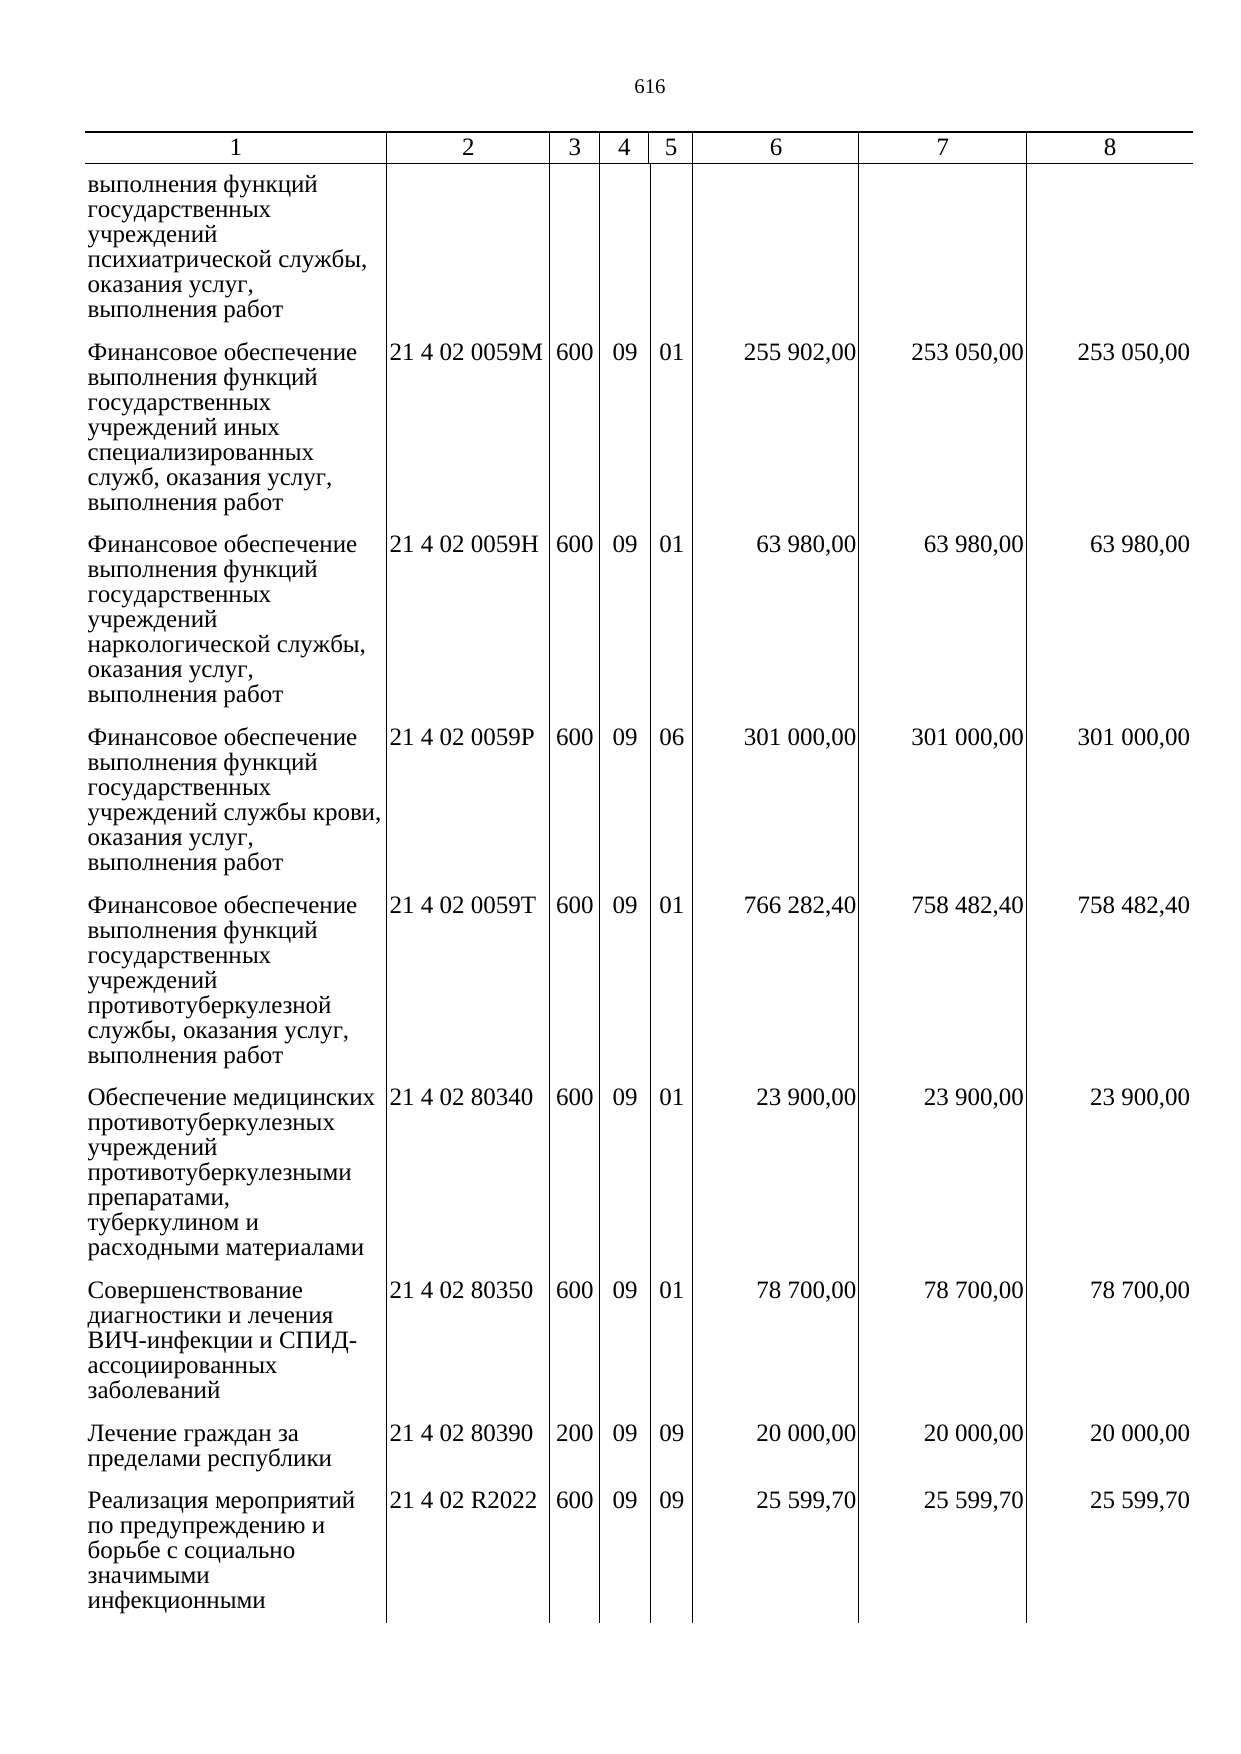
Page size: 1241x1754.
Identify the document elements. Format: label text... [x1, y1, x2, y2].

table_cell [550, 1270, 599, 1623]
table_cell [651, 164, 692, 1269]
table_header 3 [550, 133, 599, 163]
table_header 4 [600, 133, 648, 163]
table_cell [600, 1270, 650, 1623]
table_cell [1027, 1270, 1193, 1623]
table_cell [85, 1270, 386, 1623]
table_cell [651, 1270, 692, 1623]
table_header 1 [85, 133, 386, 163]
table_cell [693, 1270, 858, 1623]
table_header 7 [859, 133, 1026, 163]
table_header 2 [387, 133, 549, 163]
table_header 8 [1027, 133, 1193, 163]
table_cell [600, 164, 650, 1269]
table_header 5 [649, 133, 692, 163]
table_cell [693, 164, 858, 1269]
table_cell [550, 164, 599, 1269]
table_header 6 [693, 133, 858, 163]
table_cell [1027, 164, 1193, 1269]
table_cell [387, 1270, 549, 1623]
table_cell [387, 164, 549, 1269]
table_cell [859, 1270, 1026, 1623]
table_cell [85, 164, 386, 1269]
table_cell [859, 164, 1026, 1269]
